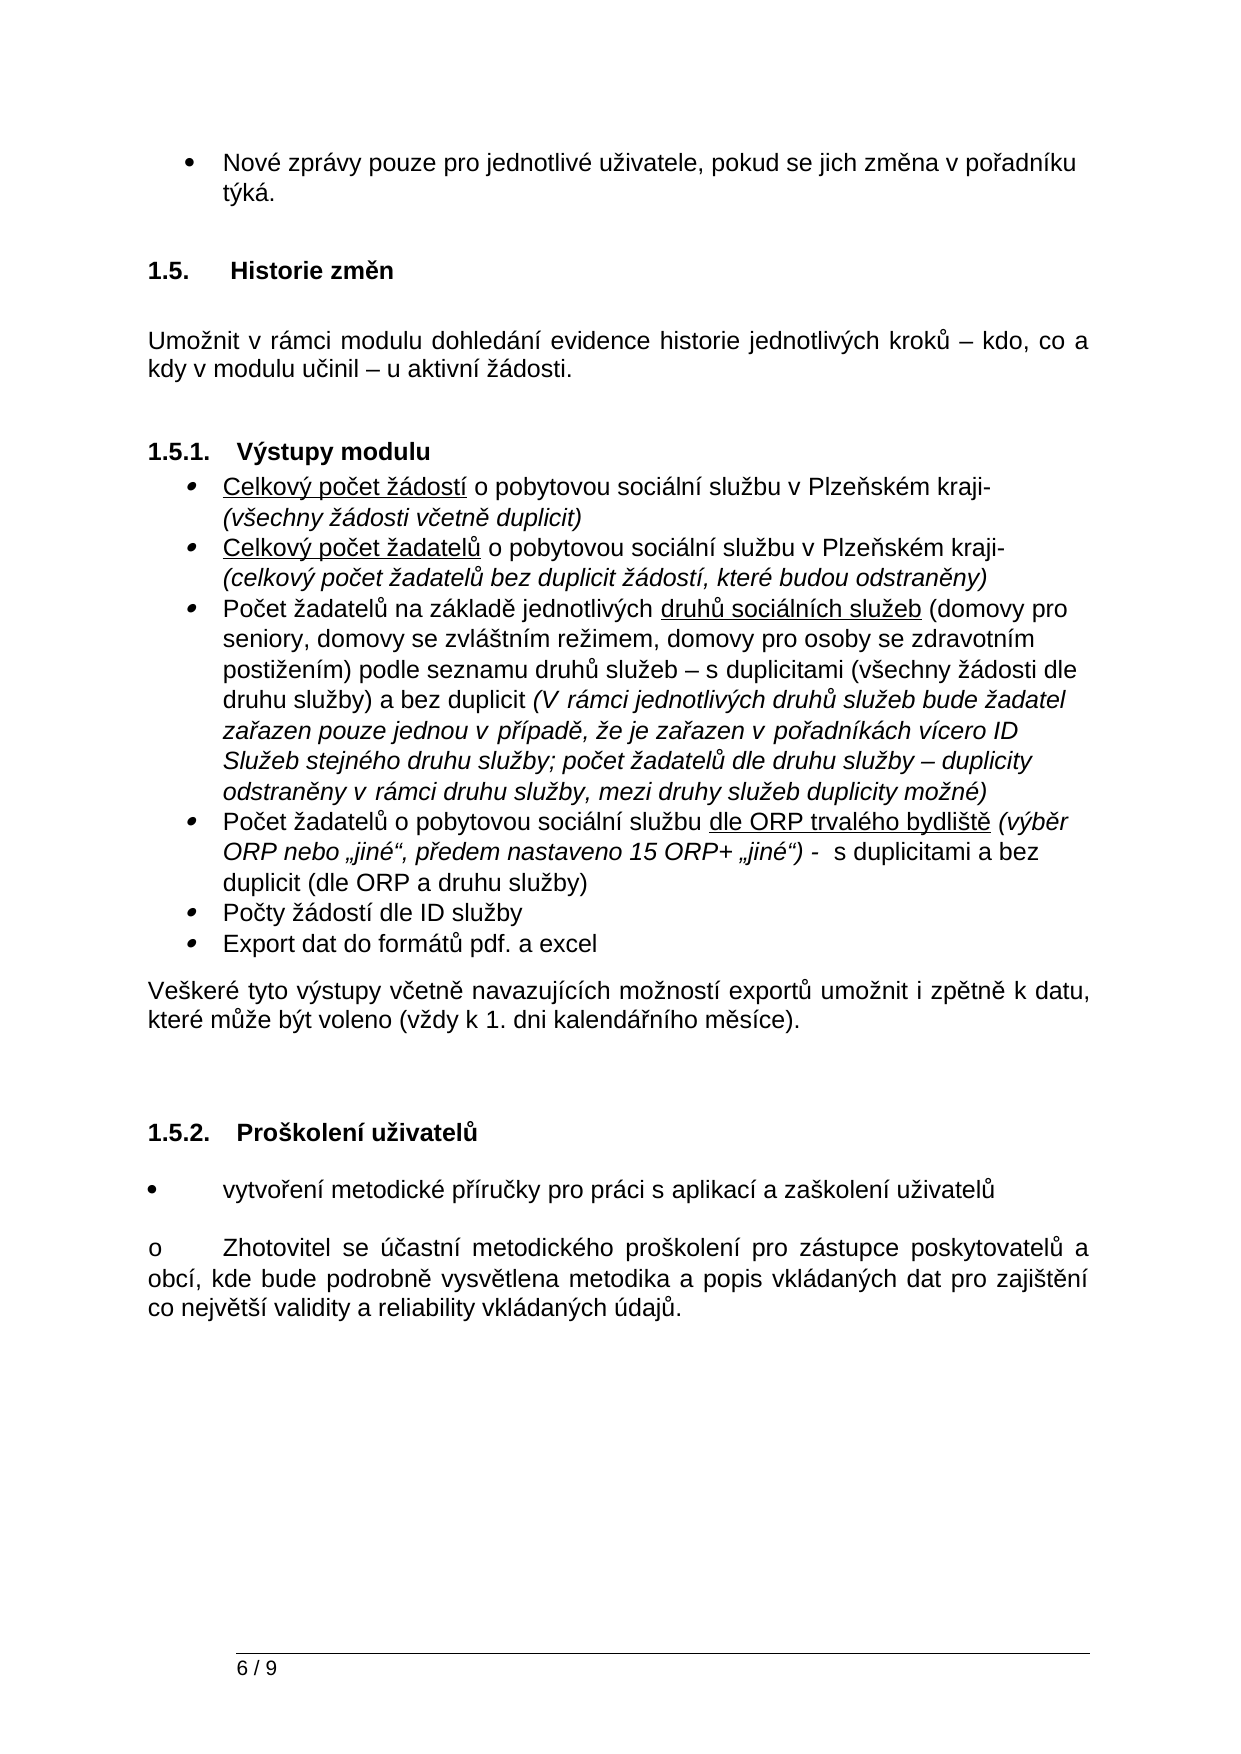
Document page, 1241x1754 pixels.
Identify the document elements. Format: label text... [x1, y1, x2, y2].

list Zhotovitel se účastní metodického proškolení pro zástupce poskytovatelů a obcí, kde bude podrobně vysvětlena metodika a popis vkládaných dat pro zajištění co největší validity a reliability vkládaných údajů. [148, 1233, 1090, 1322]
list vytvoření metodické příručky pro práci s aplikací a zaškolení uživatelů [148, 1176, 1090, 1204]
list Export dat do formátů pdf. a excel [185, 929, 1090, 958]
list Počty žádostí dle ID služby [185, 898, 1090, 927]
subtitle Výstupy modulu [148, 437, 1090, 466]
list Počet žadatelů o pobytovou sociální službu dle ORP trvalého bydliště (výběr ORP nebo „jiné“, předem nastaveno 15 ORP+ „jiné“) - s duplicitami a bez duplicit (dle ORP a druhu služby) [185, 807, 1090, 897]
subtitle Historie změn [148, 256, 1090, 284]
text Veškeré tyto výstupy včetně navazujících možností exportů umožnit i zpětně k datu, které může být voleno (vždy k 1. dni kalendářního měsíce). [148, 976, 1090, 1033]
list Celkový počet žádostí o pobytovou sociální službu v Plzeňském kraji- (všechny žádosti včetně duplicit) [185, 472, 1090, 531]
list Celkový počet žadatelů o pobytovou sociální službu v Plzeňském kraji- (celkový počet žadatelů bez duplicit žádostí, které budou odstraněny) [185, 533, 1090, 592]
text Umožnit v rámci modulu dohledání evidence historie jednotlivých kroků – kdo, co a kdy v modulu učinil – u aktivní žádosti. [148, 326, 1090, 383]
list Počet žadatelů na základě jednotlivých druhů sociálních služeb (domovy pro seniory, domovy se zvláštním režimem, domovy pro osoby se zdravotním postižením) podle seznamu druhů služeb – s duplicitami (všechny žádosti dle druhu služby) a bez duplicit (V rámci jednotlivých druhů služeb bude žadatel zařazen pouze jednou v případě, že je zařazen v pořadníkách vícero ID Služeb stejného druhu služby; počet žadatelů dle druhu služby – duplicity odstraněny v rámci druhu služby, mezi druhy služeb duplicity možné) [185, 594, 1090, 805]
list Nové zprávy pouze pro jednotlivé uživatele, pokud se jich změna v pořadníku týká. [185, 148, 1090, 207]
subtitle Proškolení uživatelů [148, 1118, 1090, 1146]
